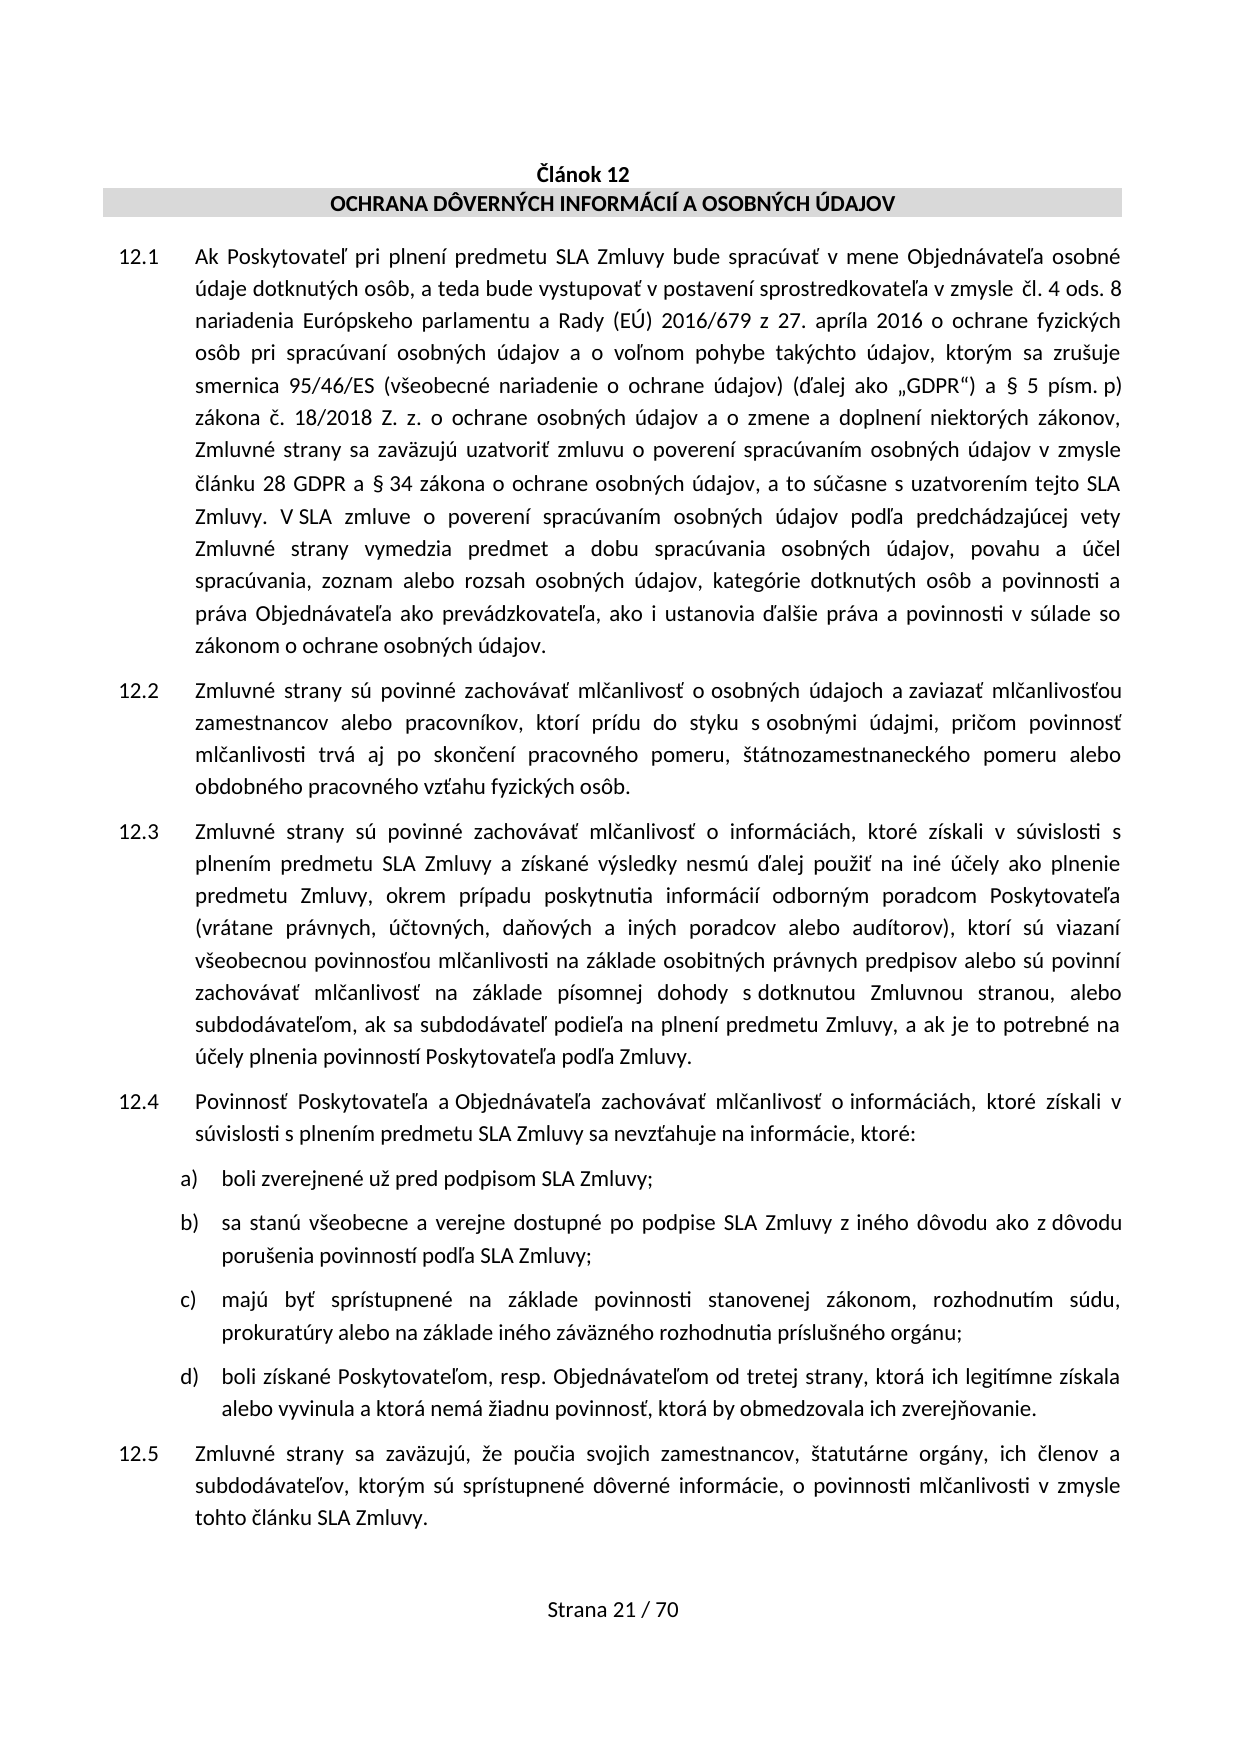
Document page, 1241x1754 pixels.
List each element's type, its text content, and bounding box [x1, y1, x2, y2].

text Zmluvné strany sa zaväzujú, že poučia svojich zamestnancov, štatutárne orgány, ich členov a subdodávateľov, ktorým sú sprístupnené dôverné informácie, o povinnosti mlčanlivosti v zmysle tohto článku SLA Zmluvy. [118, 1439, 1122, 1532]
text Povinnosť Poskytovateľa a Objednávateľa zachovávať mlčanlivosť o informáciách, ktoré získali v súvislosti s plnením predmetu SLA Zmluvy sa nevzťahuje na informácie, ktoré: [118, 1087, 1122, 1147]
list sa stanú všeobecne a verejne dostupné po podpise SLA Zmluvy z iného dôvodu ako z dôvodu porušenia povinností podľa SLA Zmluvy; [180, 1208, 1122, 1269]
list boli získané Poskytovateľom, resp. Objednávateľom od tretej strany, ktorá ich legitímne získala alebo vyvinula a ktorá nemá žiadnu povinnosť, ktorá by obmedzovala ich zverejňovanie. [180, 1362, 1122, 1422]
list boli zverejnené už pred podpisom SLA Zmluvy; [180, 1164, 1122, 1192]
list majú byť sprístupnené na základe povinnosti stanovenej zákonom, rozhodnutím súdu, prokuratúry alebo na základe iného záväzného rozhodnutia príslušného orgánu; [180, 1285, 1122, 1346]
text OCHRANA DÔVERNÝCH INFORMÁCIÍ A OSOBNÝCH ÚDAJOV [103, 188, 1122, 217]
text Zmluvné strany sú povinné zachovávať mlčanlivosť o informáciách, ktoré získali v súvislosti s plnením predmetu SLA Zmluvy a získané výsledky nesmú ďalej použiť na iné účely ako plnenie predmetu Zmluvy, okrem prípadu poskytnutia informácií odborným poradcom Poskytovateľa (vrátane právnych, účtovných, daňových a iných poradcov alebo audítorov), ktorí sú viazaní všeobecnou povinnosťou mlčanlivosti na základe osobitných právnych predpisov alebo sú povinní zachovávať mlčanlivosť na základe písomnej dohody s dotknutou Zmluvnou stranou, alebo subdodávateľom, ak sa subdodávateľ podieľa na plnení predmetu Zmluvy, a ak je to potrebné na účely plnenia povinností Poskytovateľa podľa Zmluvy. [118, 817, 1122, 1070]
text Ak Poskytovateľ pri plnení predmetu SLA Zmluvy bude spracúvať v mene Objednávateľa osobné údaje dotknutých osôb, a teda bude vystupovať v postavení sprostredkovateľa v zmysle čl. 4 ods. 8 nariadenia Európskeho parlamentu a Rady (EÚ) 2016/679 z 27. apríla 2016 o ochrane fyzických osôb pri spracúvaní osobných údajov a o voľnom pohybe takýchto údajov, ktorým sa zrušuje smernica 95/46/ES (všeobecné nariadenie o ochrane údajov) (ďalej ako „GDPR“) a § 5 písm. p) zákona č. 18/2018 Z. z. o ochrane osobných údajov a o zmene a doplnení niektorých zákonov, Zmluvné strany sa zaväzujú uzatvoriť zmluvu o poverení spracúvaním osobných údajov v zmysle článku 28 GDPR a § 34 zákona o ochrane osobných údajov, a to súčasne s uzatvorením tejto SLA Zmluvy. V SLA zmluve o poverení spracúvaním osobných údajov podľa predchádzajúcej vety Zmluvné strany vymedzia predmet a dobu spracúvania osobných údajov, povahu a účel spracúvania, zoznam alebo rozsah osobných údajov, kategórie dotknutých osôb a povinnosti a práva Objednávateľa ako prevádzkovateľa, ako i ustanovia ďalšie práva a povinnosti v súlade so zákonom o ochrane osobných údajov. [118, 242, 1122, 659]
text Zmluvné strany sú povinné zachovávať mlčanlivosť o osobných údajoch a zaviazať mlčanlivosťou zamestnancov alebo pracovníkov, ktorí prídu do styku s osobnými údajmi, pričom povinnosť mlčanlivosti trvá aj po skončení pracovného pomeru, štátnozamestnaneckého pomeru alebo obdobného pracovného vzťahu fyzických osôb. [118, 676, 1122, 800]
